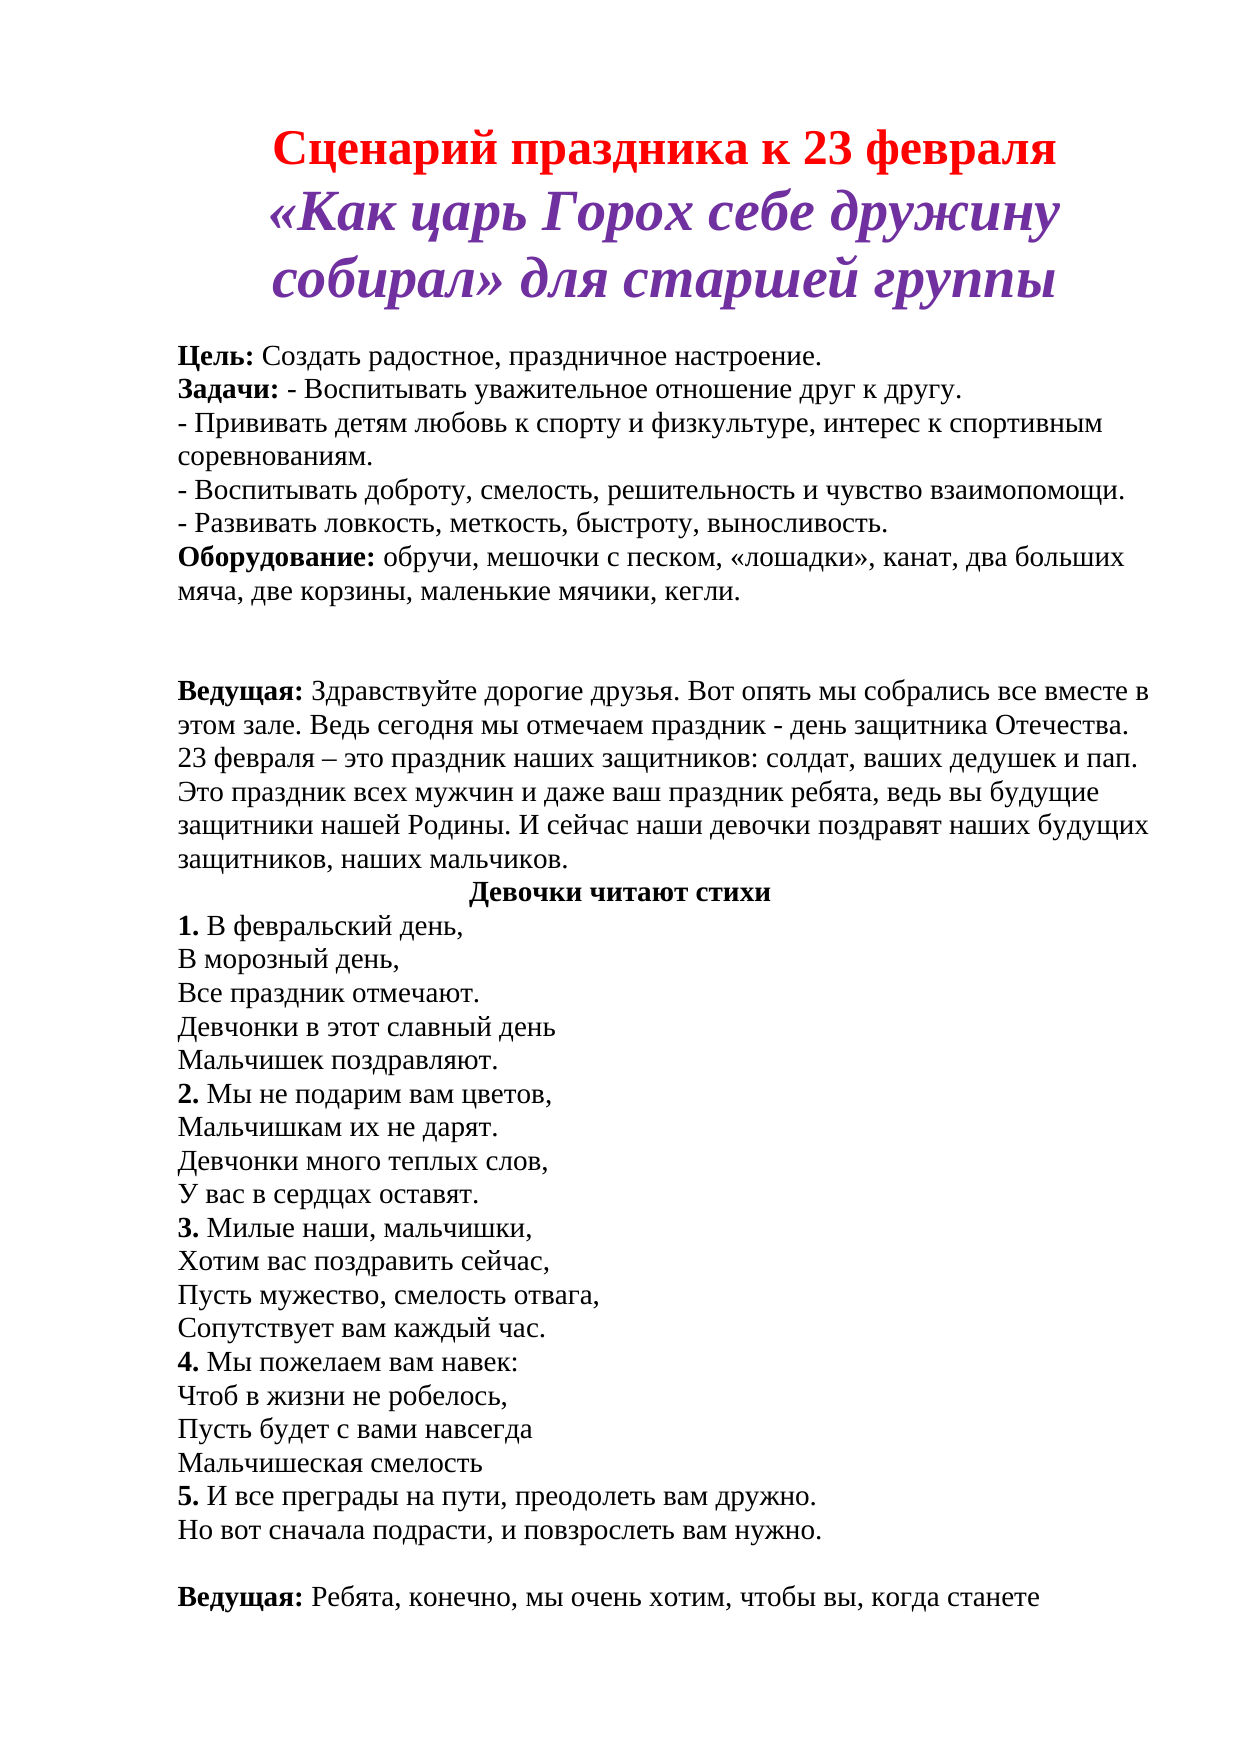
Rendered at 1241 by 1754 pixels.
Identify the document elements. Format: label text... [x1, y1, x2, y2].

text Сценарий праздника к 23 февраля [177, 118, 1152, 176]
text Ведущая: Здравствуйте дорогие друзья. Вот опять мы собрались все вместе в этом зале. Ведь сегодня мы отмечаем праздник - день защитника Отечества. 23 февраля – это праздник наших защитников: солдат, ваших дедушек и пап. Это праздник всех мужчин и даже ваш праздник ребята, ведь вы будущие защитники нашей Родины. И сейчас наши девочки поздравят наших будущих защитников, наших мальчиков. Девочки читают стихи 1. В февральский день, В морозный день, Все праздник отмечают. Девчонки в этот славный день Мальчишек поздравляют. 2. Мы не подарим вам цветов, Мальчишкам их не дарят. Девчонки много теплых слов, У вас в сердцах оставят. 3. Милые наши, мальчишки, Хотим вас поздравить сейчас, Пусть мужество, смелость отвага, Сопутствует вам каждый час. 4. Мы пожелаем вам навек: Чтоб в жизни не робелось, Пусть будет с вами навсегда Мальчишеская смелость 5. И все преграды на пути, преодолеть вам дружно. Но вот сначала подрасти, и повзрослеть вам нужно. [177, 606, 1152, 1545]
text «Как царь Горох себе дружину собирал» для старшей группы [177, 176, 1152, 338]
text Цель: Создать радостное, праздничное настроение. Задачи: - Воспитывать уважительное отношение друг к другу. - Прививать детям любовь к спорту и физкультуре, интерес к спортивным соревнованиям. - Воспитывать доброту, смелость, решительность и чувство взаимопомощи. - Развивать ловкость, меткость, быстроту, выносливость. Оборудование: обручи, мешочки с песком, «лошадки», канат, два больших мяча, две корзины, маленькие мячики, кегли. [177, 338, 1152, 606]
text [177, 1545, 1152, 1612]
